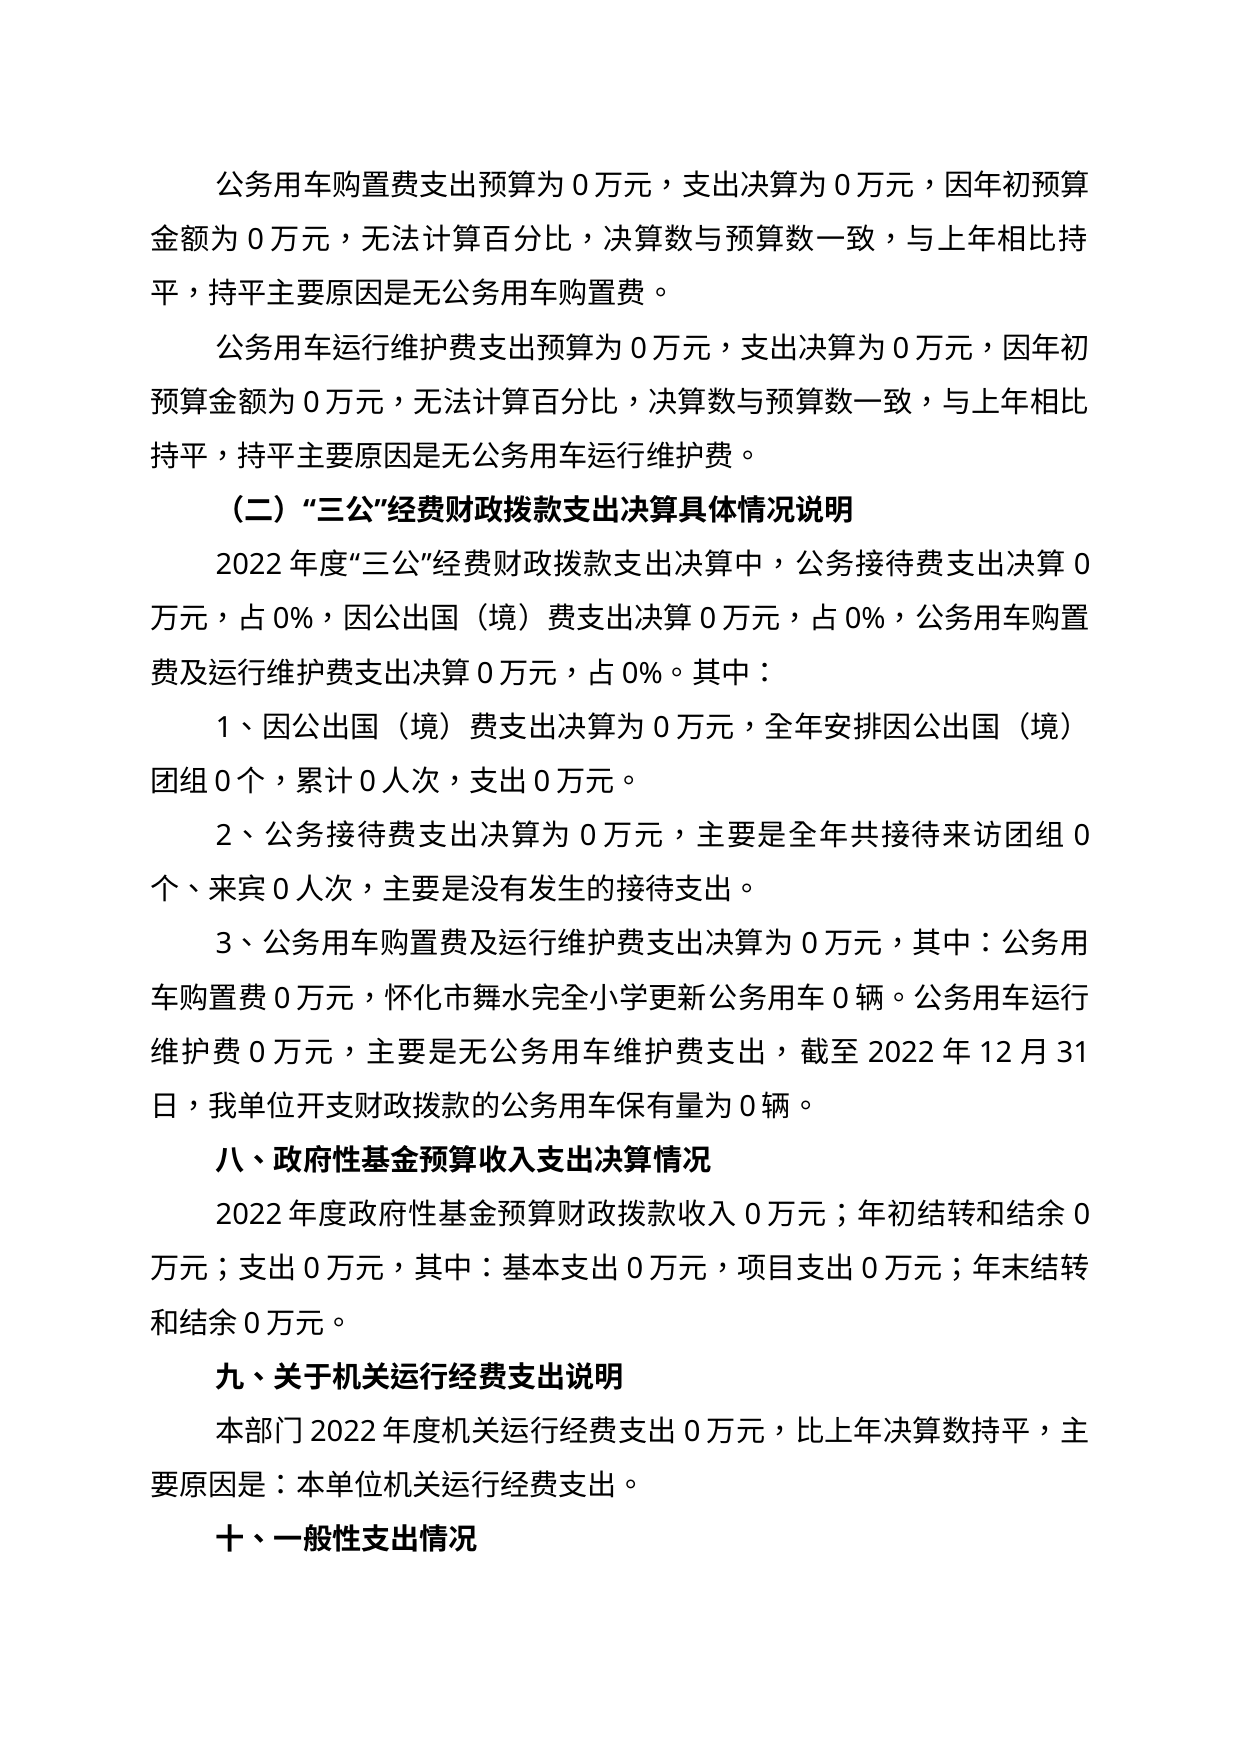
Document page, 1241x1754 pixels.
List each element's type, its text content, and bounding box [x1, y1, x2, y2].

text 公务用车购置费支出预算为0万元，支出决算为0万元，因年初预算金额为0万元，无法计算百分比，决算数与预算数一致，与上年相比持平，持平主要原因是无公务用车购置费。 [150, 150, 1090, 312]
text 公务用车运行维护费支出预算为0万元，支出决算为0万元，因年初预算金额为0万元，无法计算百分比，决算数与预算数一致，与上年相比持平，持平主要原因是无公务用车运行维护费。 [150, 312, 1090, 475]
text 2、公务接待费支出决算为0万元，主要是全年共接待来访团组0个、来宾0人次，主要是没有发生的接待支出。 [150, 800, 1090, 908]
text 3、公务用车购置费及运行维护费支出决算为0万元，其中：公务用车购置费0万元，怀化市舞水完全小学更新公务用车0辆。公务用车运行维护费0万元，主要是无公务用车维护费支出，截至2022年12月31日，我单位开支财政拨款的公务用车保有量为0辆。 [150, 908, 1090, 1125]
text 本部门2022年度机关运行经费支出0万元，比上年决算数持平，主要原因是：本单位机关运行经费支出。 [150, 1396, 1090, 1504]
text 十、一般性支出情况 [150, 1504, 1090, 1558]
text 2022年度政府性基金预算财政拨款收入0万元；年初结转和结余0万元；支出0万元，其中：基本支出0万元，项目支出0万元；年末结转和结余0万元。 [150, 1179, 1090, 1342]
text 2022年度“三公”经费财政拨款支出决算中，公务接待费支出决算0万元，占0%，因公出国（境）费支出决算0万元，占0%，公务用车购置费及运行维护费支出决算0万元，占0%。其中： [150, 529, 1090, 692]
text 八、政府性基金预算收入支出决算情况 [150, 1125, 1090, 1179]
text 1、因公出国（境）费支出决算为0万元，全年安排因公出国（境）团组0个，累计0人次，支出0万元。 [150, 692, 1090, 800]
text 九、关于机关运行经费支出说明 [150, 1342, 1090, 1396]
text （二）“三公”经费财政拨款支出决算具体情况说明 [150, 475, 1090, 529]
